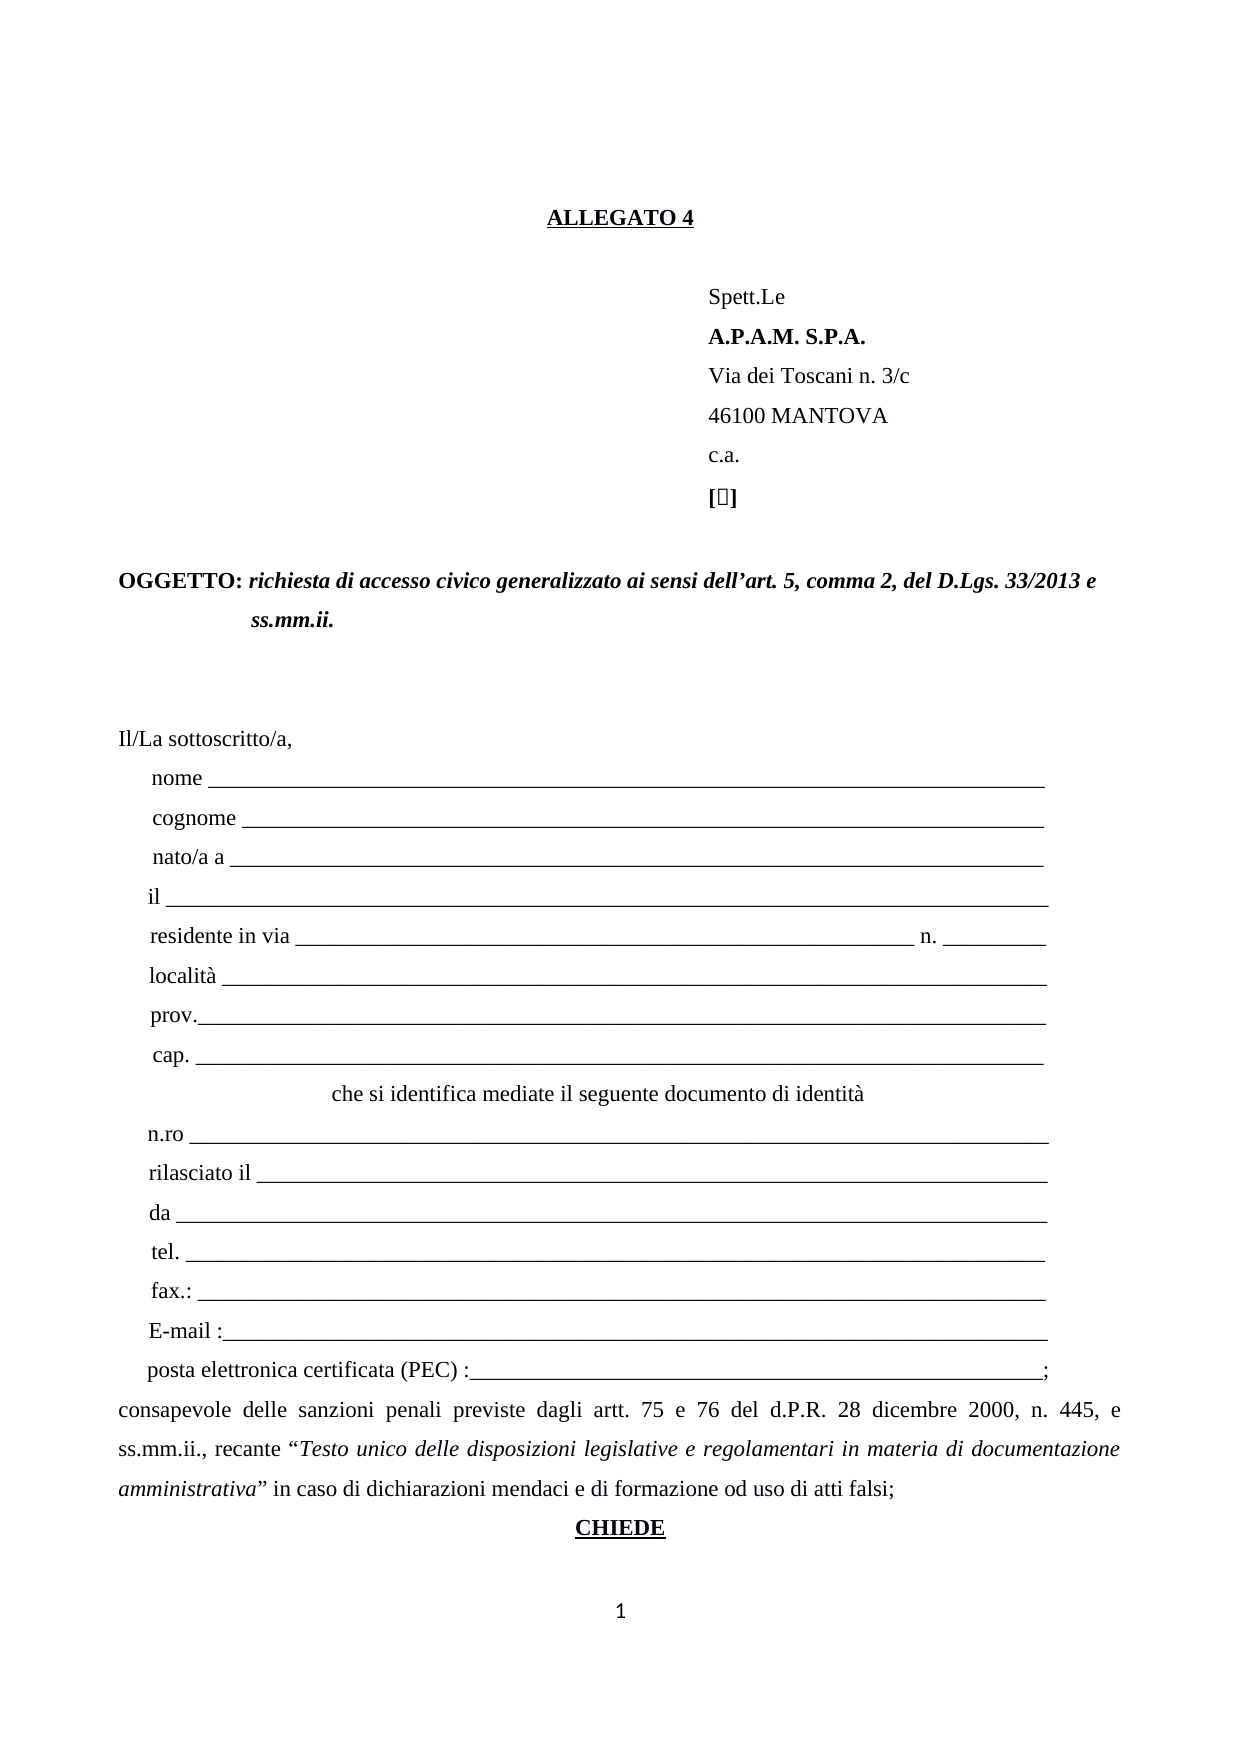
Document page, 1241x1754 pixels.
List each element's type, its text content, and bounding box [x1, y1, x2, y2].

text tel. ___________________________________________________________________________ [118, 1238, 1078, 1264]
text A.P.A.M. S.P.A. [634, 323, 1122, 349]
text rilasciato il _____________________________________________________________________ [118, 1159, 1078, 1186]
text c.a. [708, 441, 1122, 467]
text che si identifica mediate il seguente documento di identità [118, 1080, 1078, 1107]
text residente in via ______________________________________________________ n. _________ [118, 922, 1078, 949]
text posta elettronica certificata (PEC) :__________________________________________________; [118, 1357, 1078, 1383]
text da ____________________________________________________________________________ [118, 1199, 1078, 1225]
text cap. __________________________________________________________________________ [118, 1041, 1078, 1067]
text OGGETTO: richiesta di accesso civico generalizzato ai sensi dell’art. 5, comma 2, del D.Lgs. 33/2013 e ss.mm.ii. [118, 567, 1122, 633]
text n.ro ___________________________________________________________________________ [118, 1120, 1078, 1146]
text Il/La sottoscritto/a, [118, 725, 1078, 751]
text CHIEDE [118, 1514, 1122, 1541]
text località ________________________________________________________________________ [118, 962, 1078, 988]
text Spett.Le [634, 283, 1122, 309]
text prov.__________________________________________________________________________ [118, 1001, 1078, 1028]
text cognome ______________________________________________________________________ [118, 804, 1078, 830]
text il _____________________________________________________________________________ [118, 883, 1078, 909]
text nome _________________________________________________________________________ [118, 764, 1078, 791]
text fax.: __________________________________________________________________________ [118, 1278, 1078, 1304]
text E-mail :________________________________________________________________________ [118, 1317, 1078, 1343]
text nato/a a _______________________________________________________________________ [118, 843, 1078, 870]
text Via dei Toscani n. 3/c [118, 362, 1122, 388]
text consapevole delle sanzioni penali previste dagli artt. 75 e 76 del d.P.R. 28 dicembre 2000, n. 445, e ss.mm.ii., recante “Testo unico delle disposizioni legislative e regolamentari in materia di documentazione amministrativa” in caso di dichiarazioni mendaci e di formazione od uso di atti falsi; [118, 1396, 1122, 1501]
text [] [634, 481, 1122, 512]
text 46100 MANTOVA [118, 402, 1122, 428]
text ALLEGATO 4 [118, 204, 1122, 231]
